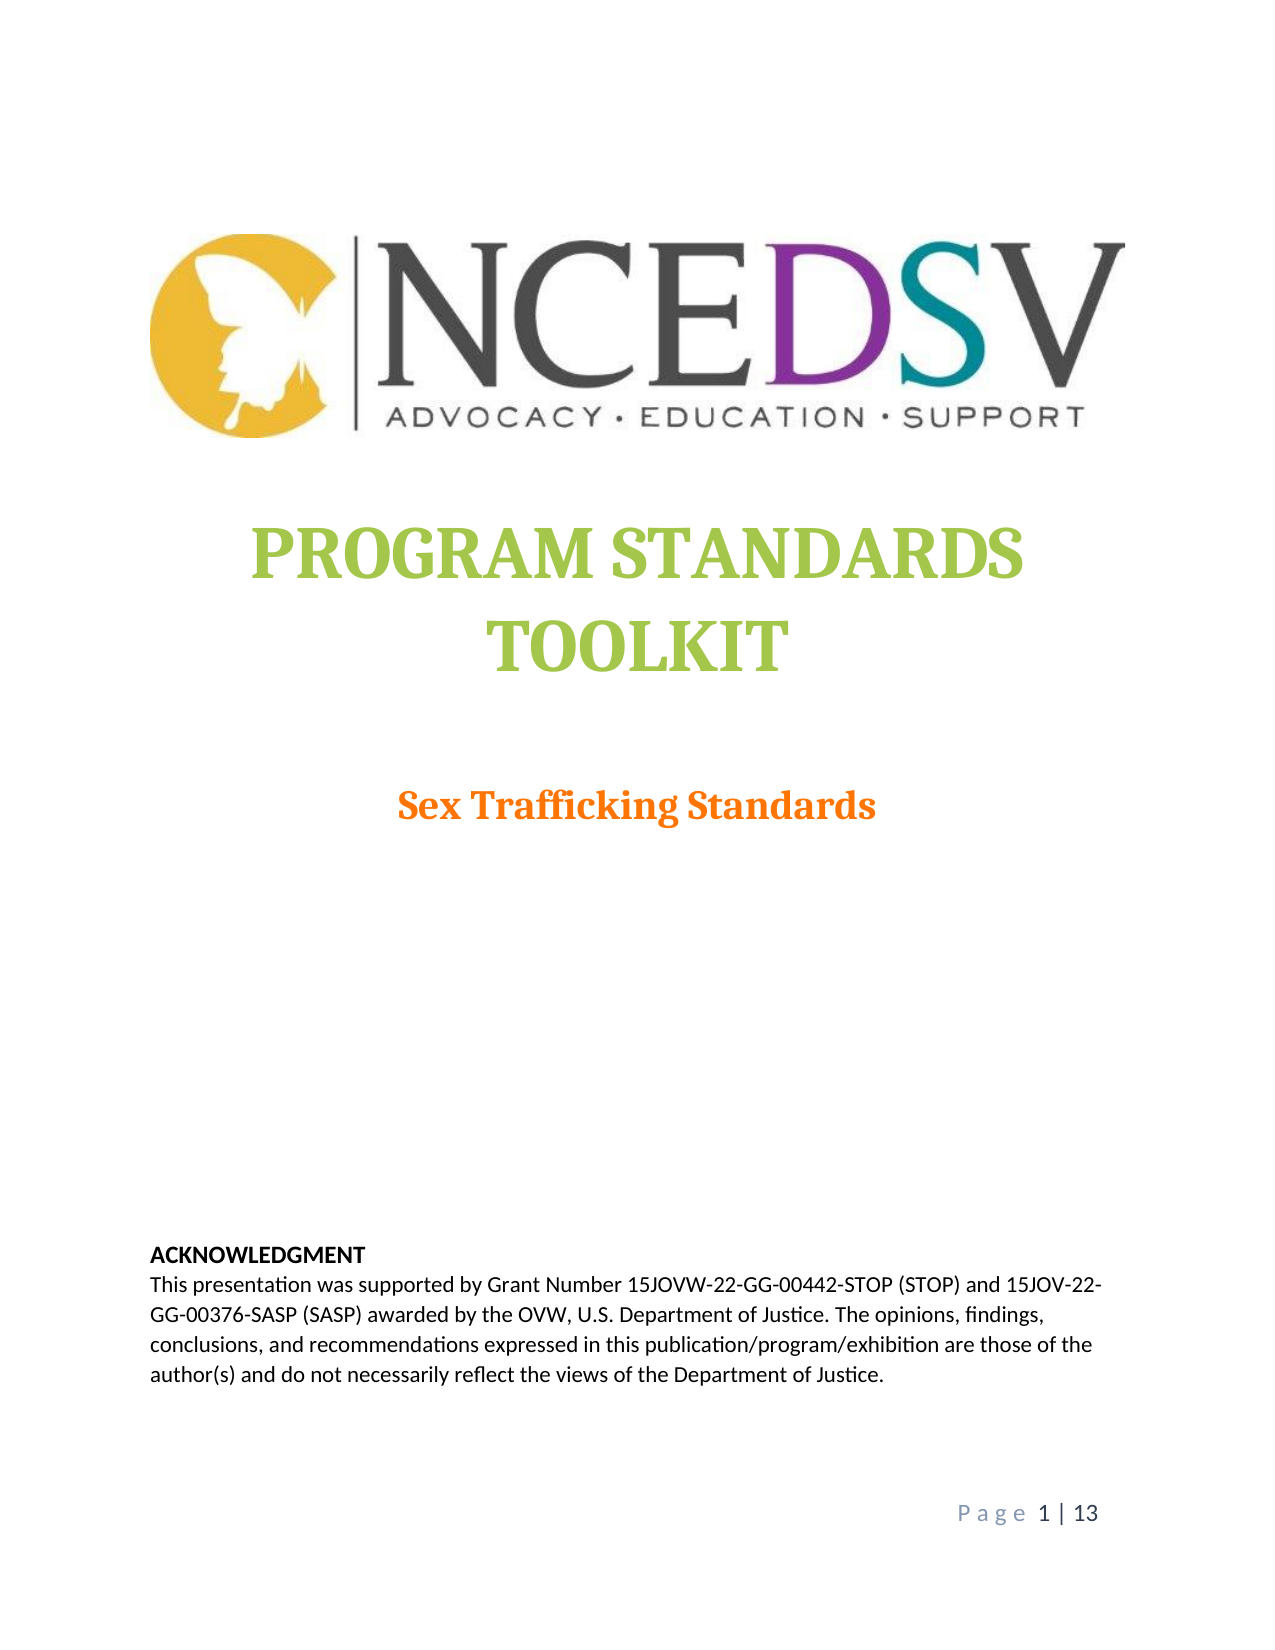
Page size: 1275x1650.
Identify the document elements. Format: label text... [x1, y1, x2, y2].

text PROGRAM STANDARDS TOOLKIT [150, 476, 1125, 690]
text This presentation was supported by Grant Number 15JOVW-22-GG-00442-STOP (STOP) and 15JOV-22-GG-00376-SASP (SASP) awarded by the OVW, U.S. Department of Justice. The opinions, findings, conclusions, and recommendations expressed in this publication/program/exhibition are those of the author(s) and do not necessarily reflect the views of the Department of Justice. [150, 1270, 1125, 1388]
text Sex Trafficking Standards [150, 782, 1125, 830]
subtitle ACKNOWLEDGMENT [150, 1239, 1125, 1270]
picture [150, 234, 1125, 438]
